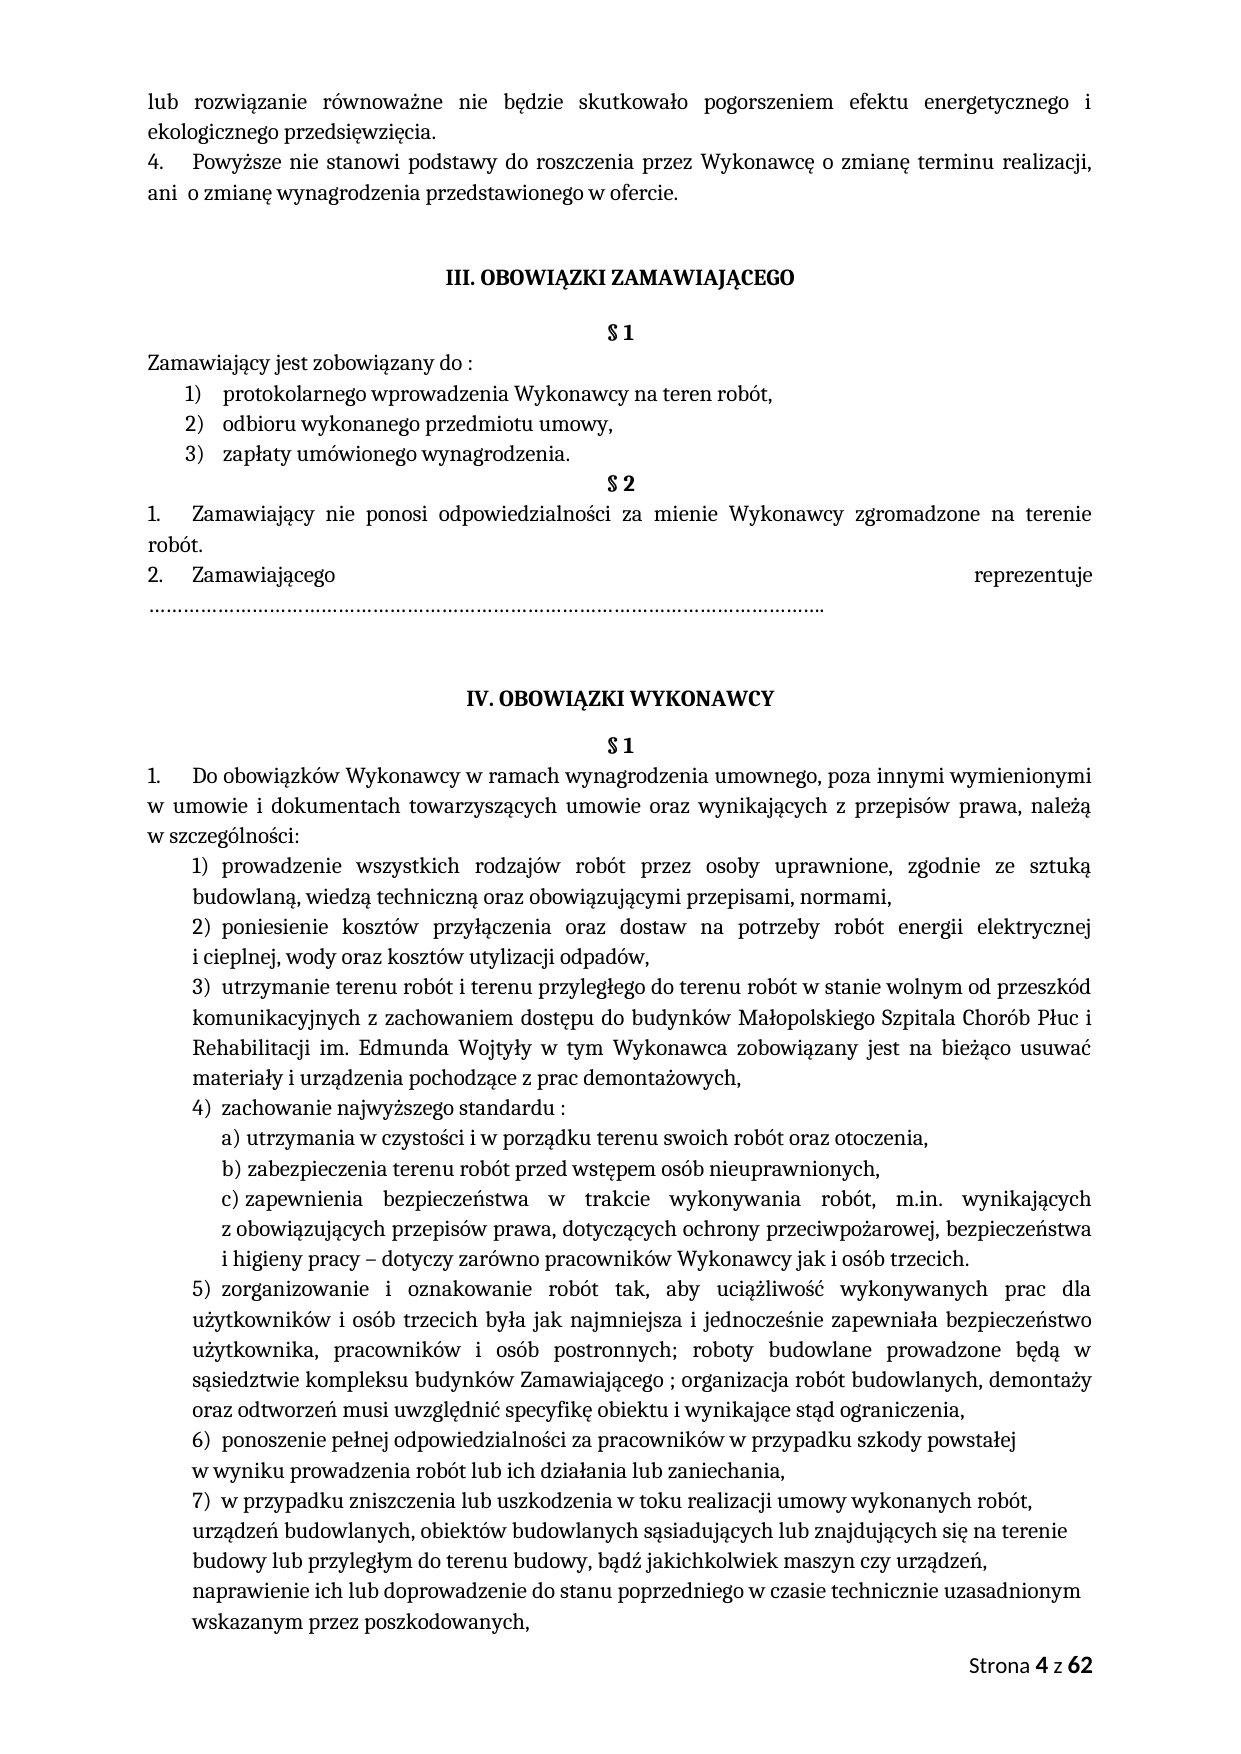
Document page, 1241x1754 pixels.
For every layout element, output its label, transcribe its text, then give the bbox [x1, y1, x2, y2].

list zabezpieczenia terenu robót przed wstępem osób nieuprawnionych, [221, 1155, 1093, 1182]
list zorganizowanie i oznakowanie robót tak, aby uciążliwość wykonywanych prac dla użytkowników i osób trzecich była jak najmniejsza i jednocześnie zapewniała bezpieczeństwo użytkownika, pracowników i osób postronnych; roboty budowlane prowadzone będą w sąsiedztwie kompleksu budynków Zamawiającego ; organizacja robót budowlanych, demontaży oraz odtworzeń musi uwzględnić specyfikę obiektu i wynikające stąd ograniczenia, [192, 1276, 1093, 1423]
text § 1 [148, 320, 1093, 346]
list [148, 89, 1093, 145]
text III. OBOWIĄZKI ZAMAWIAJĄCEGO [148, 265, 1093, 291]
list protokolarnego wprowadzenia Wykonawcy na teren robót, [185, 380, 1093, 407]
list zapewnienia bezpieczeństwa w trakcie wykonywania robót, m.in. wynikających z obowiązujących przepisów prawa, dotyczących ochrony przeciwpożarowej, bezpieczeństwa i higieny pracy – dotyczy zarówno pracowników Wykonawcy jak i osób trzecich. [221, 1186, 1093, 1272]
list Do obowiązków Wykonawcy w ramach wynagrodzenia umownego, poza innymi wymienionymi w umowie i dokumentach towarzyszących umowie oraz wynikających z przepisów prawa, należą w szczególności: [148, 763, 1093, 849]
list ponoszenie pełnej odpowiedzialności za pracowników w przypadku szkody powstałej w wyniku prowadzenia robót lub ich działania lub zaniechania, [192, 1427, 1093, 1484]
text § 2 [148, 471, 1093, 497]
list Zamawiający nie ponosi odpowiedzialności za mienie Wykonawcy zgromadzone na terenie robót. [148, 501, 1093, 558]
list zachowanie najwyższego standardu : [192, 1095, 1093, 1121]
list poniesienie kosztów przyłączenia oraz dostaw na potrzeby robót energii elektrycznej i cieplnej, wody oraz kosztów utylizacji odpadów, [192, 914, 1093, 970]
list utrzymanie terenu robót i terenu przyległego do terenu robót w stanie wolnym od przeszkód komunikacyjnych z zachowaniem dostępu do budynków Małopolskiego Szpitala Chorób Płuc i Rehabilitacji im. Edmunda Wojtyły w tym Wykonawca zobowiązany jest na bieżąco usuwać materiały i urządzenia pochodzące z prac demontażowych, [192, 974, 1093, 1091]
list zapłaty umówionego wynagrodzenia. [185, 441, 1093, 467]
list odbioru wykonanego przedmiotu umowy, [185, 411, 1093, 437]
list Powyższe nie stanowi podstawy do roszczenia przez Wykonawcę o zmianę terminu realizacji, ani o zmianę wynagrodzenia przedstawionego w ofercie. [148, 149, 1093, 206]
list Zamawiającego reprezentuje ………………………………………………………………………………………………………. [148, 562, 1093, 618]
list utrzymania w czystości i w porządku terenu swoich robót oraz otoczenia, [221, 1125, 1093, 1151]
text Zamawiający jest zobowiązany do : [148, 350, 1093, 376]
list prowadzenie wszystkich rodzajów robót przez osoby uprawnione, zgodnie ze sztuką budowlaną, wiedzą techniczną oraz obowiązującymi przepisami, normami, [192, 853, 1093, 910]
list w przypadku zniszczenia lub uszkodzenia w toku realizacji umowy wykonanych robót, urządzeń budowlanych, obiektów budowlanych sąsiadujących lub znajdujących się na terenie budowy lub przyległym do terenu budowy, bądź jakichkolwiek maszyn czy urządzeń, naprawienie ich lub doprowadzenie do stanu poprzedniego w czasie technicznie uzasadnionym wskazanym przez poszkodowanych, [192, 1488, 1093, 1635]
text § 1 [148, 732, 1093, 759]
text IV. OBOWIĄZKI WYKONAWCY [148, 686, 1093, 712]
